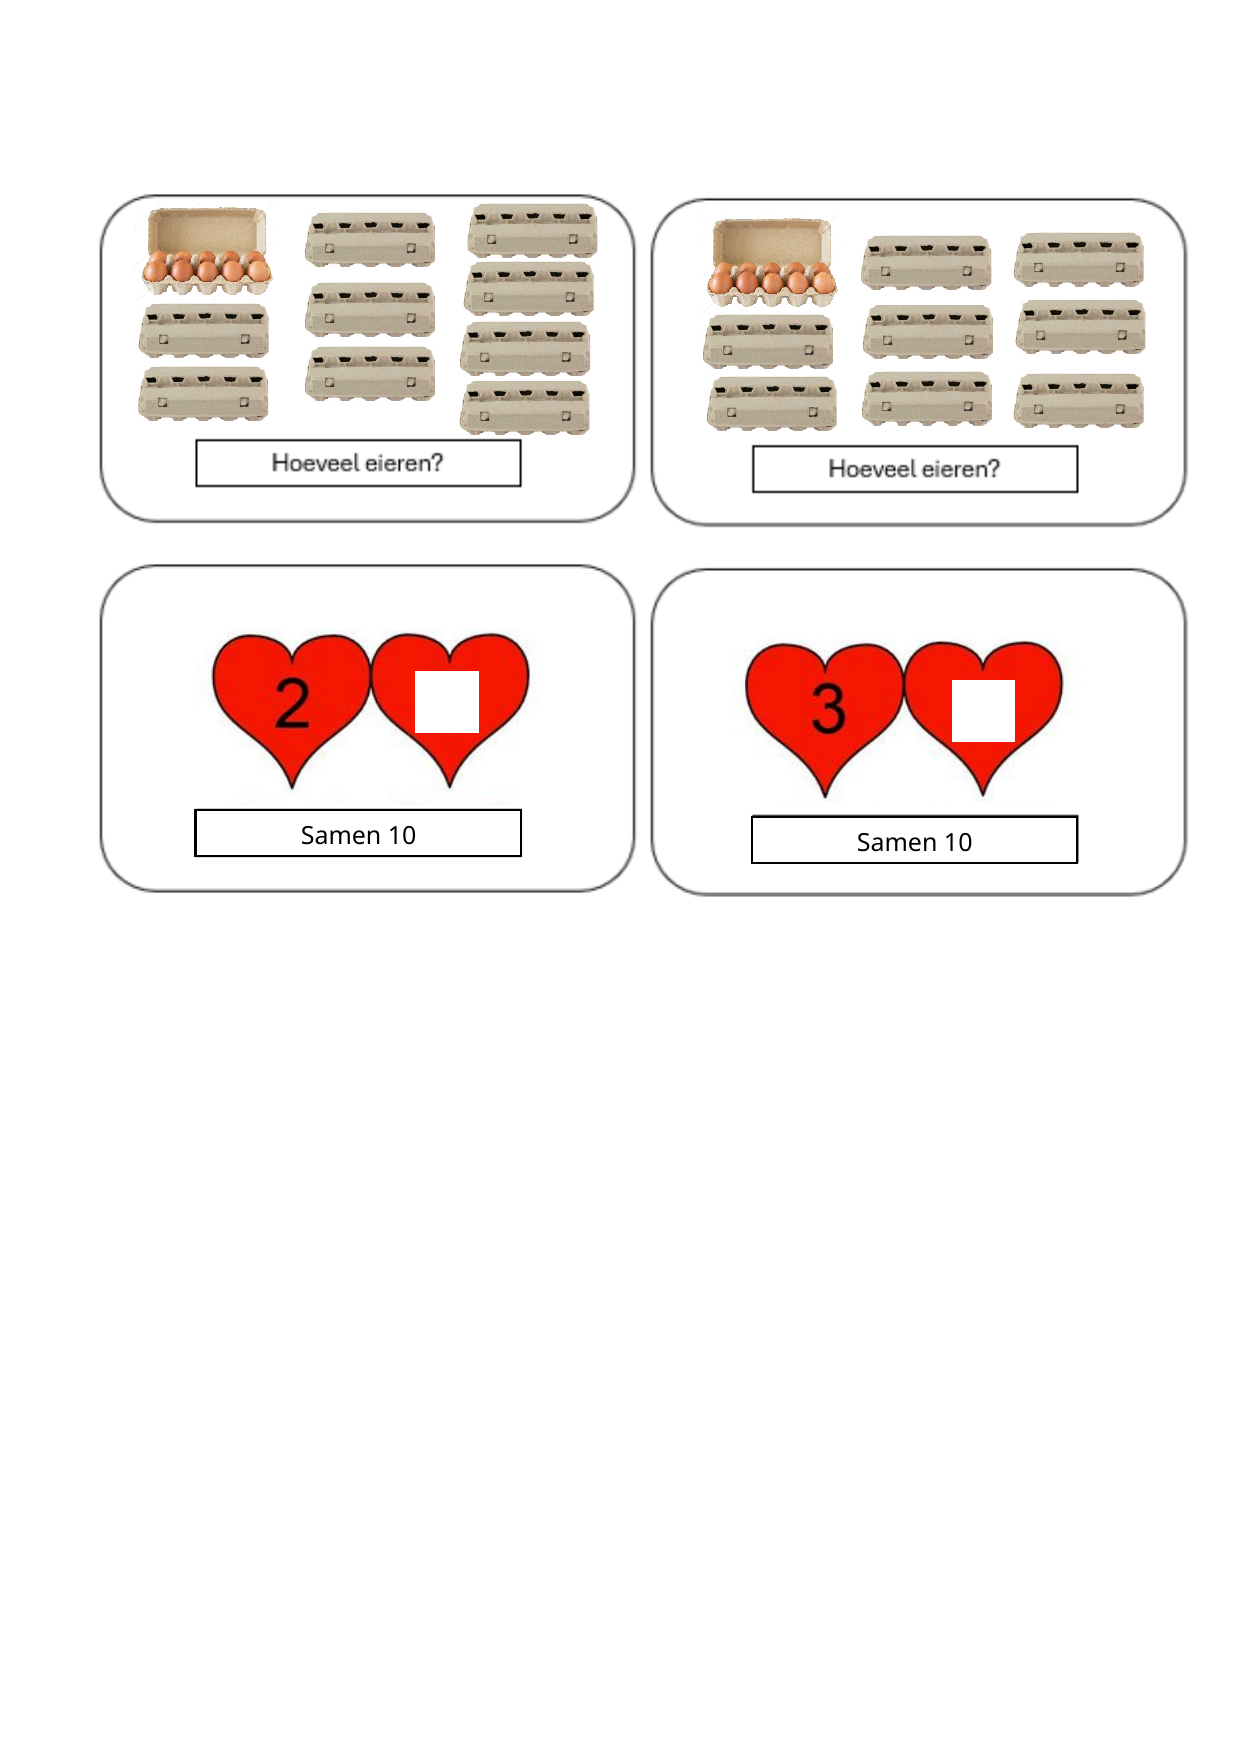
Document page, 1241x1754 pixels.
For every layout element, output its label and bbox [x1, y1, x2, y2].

picture [1014, 300, 1146, 353]
picture [727, 639, 1088, 802]
picture [303, 212, 435, 266]
picture [462, 261, 594, 315]
picture [861, 305, 993, 358]
picture [694, 208, 848, 312]
picture [701, 314, 833, 368]
picture [1012, 373, 1144, 427]
picture [174, 629, 553, 805]
picture [303, 346, 435, 400]
picture [136, 366, 269, 420]
picture [466, 203, 598, 257]
picture [860, 235, 992, 289]
picture [860, 371, 992, 424]
picture [458, 321, 590, 375]
picture [1012, 232, 1144, 286]
picture [137, 303, 269, 357]
picture [458, 381, 590, 434]
picture [303, 282, 435, 336]
picture [705, 376, 837, 430]
picture [129, 197, 283, 301]
